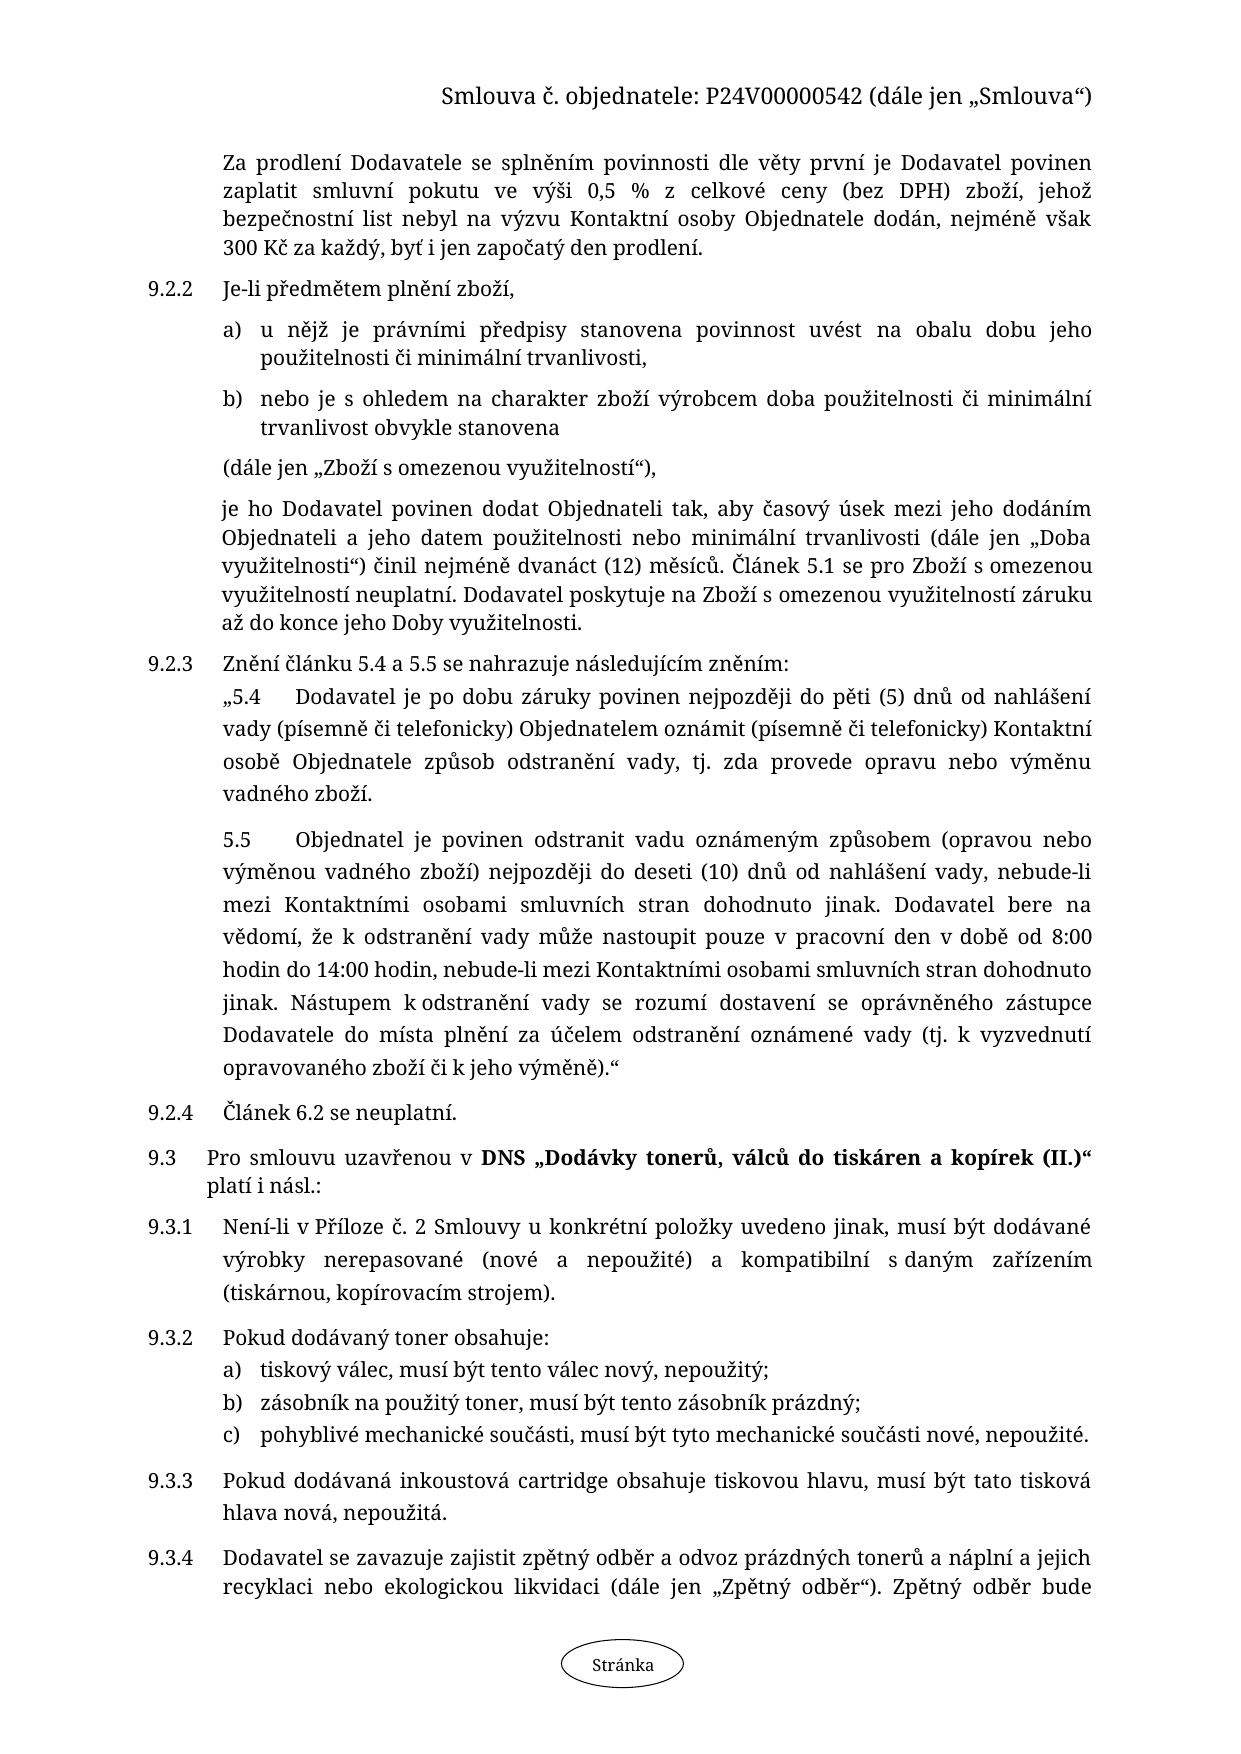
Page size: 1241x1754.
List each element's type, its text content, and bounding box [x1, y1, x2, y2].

list Článek 6.2 se neuplatní. [148, 1098, 1093, 1126]
list zásobník na použitý toner, musí být tento zásobník prázdný; [223, 1388, 1093, 1416]
text je ho Dodavatel povinen dodat Objednateli tak, aby časový úsek mezi jeho dodáním Objednateli a jeho datem použitelnosti nebo minimální trvanlivosti (dále jen „Doba využitelnosti“) činil nejméně dvanáct (12) měsíců. Článek 5.1 se pro Zboží s omezenou využitelností neuplatní. Dodavatel poskytuje na Zboží s omezenou využitelností záruku až do konce jeho Doby využitelnosti. [221, 494, 1093, 637]
list nebo je s ohledem na charakter zboží výrobcem doba použitelnosti či minimální trvanlivost obvykle stanovena [223, 384, 1093, 441]
list Je-li předmětem plnění zboží, [148, 274, 1093, 302]
list Pokud dodávaný toner obsahuje: [148, 1323, 1093, 1351]
list 5.5 Objednatel je povinen odstranit vadu oznámeným způsobem (opravou nebo výměnou vadného zboží) nejpozději do deseti (10) dnů od nahlášení vady, nebude-li mezi Kontaktními osobami smluvních stran dohodnuto jinak. Dodavatel bere na vědomí, že k odstranění vady může nastoupit pouze v pracovní den v době od 8:00 hodin do 14:00 hodin, nebude-li mezi Kontaktními osobami smluvních stran dohodnuto jinak. Nástupem k odstranění vady se rozumí dostavení se oprávněného zástupce Dodavatele do místa plnění za účelem odstranění oznámené vady (tj. k vyzvednutí opravovaného zboží či k jeho výměně).“ [223, 825, 1093, 1081]
list u nějž je právními předpisy stanovena povinnost uvést na obalu dobu jeho použitelnosti či minimální trvanlivosti, [223, 315, 1093, 372]
list „5.4 Dodavatel je po dobu záruky povinen nejpozději do pěti (5) dnů od nahlášení vady (písemně či telefonicky) Objednatelem oznámit (písemně či telefonicky) Kontaktní osobě Objednatele způsob odstranění vady, tj. zda provede opravu nebo výměnu vadného zboží. [223, 682, 1093, 808]
list pohyblivé mechanické součásti, musí být tyto mechanické součásti nové, nepoužité. [223, 1421, 1093, 1449]
list Není-li v Příloze č. 2 Smlouvy u konkrétní položky uvedeno jinak, musí být dodávané výrobky nerepasované (nové a nepoužité) a kompatibilní s daným zařízením (tiskárnou, kopírovacím strojem). [148, 1212, 1093, 1306]
list Pro smlouvu uzavřenou v DNS „Dodávky tonerů, válců do tiskáren a kopírek (II.)“ platí i násl.: [148, 1143, 1093, 1200]
text (dále jen „Zboží s omezenou využitelností“), [223, 453, 1093, 482]
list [148, 1543, 1093, 1600]
list Znění článku 5.4 a 5.5 se nahrazuje následujícím zněním: [148, 649, 1093, 678]
list tiskový válec, musí být tento válec nový, nepoužitý; [223, 1355, 1093, 1384]
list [148, 148, 1093, 261]
list Pokud dodávaná inkoustová cartridge obsahuje tiskovou hlavu, musí být tato tisková hlava nová, nepoužitá. [148, 1466, 1093, 1527]
